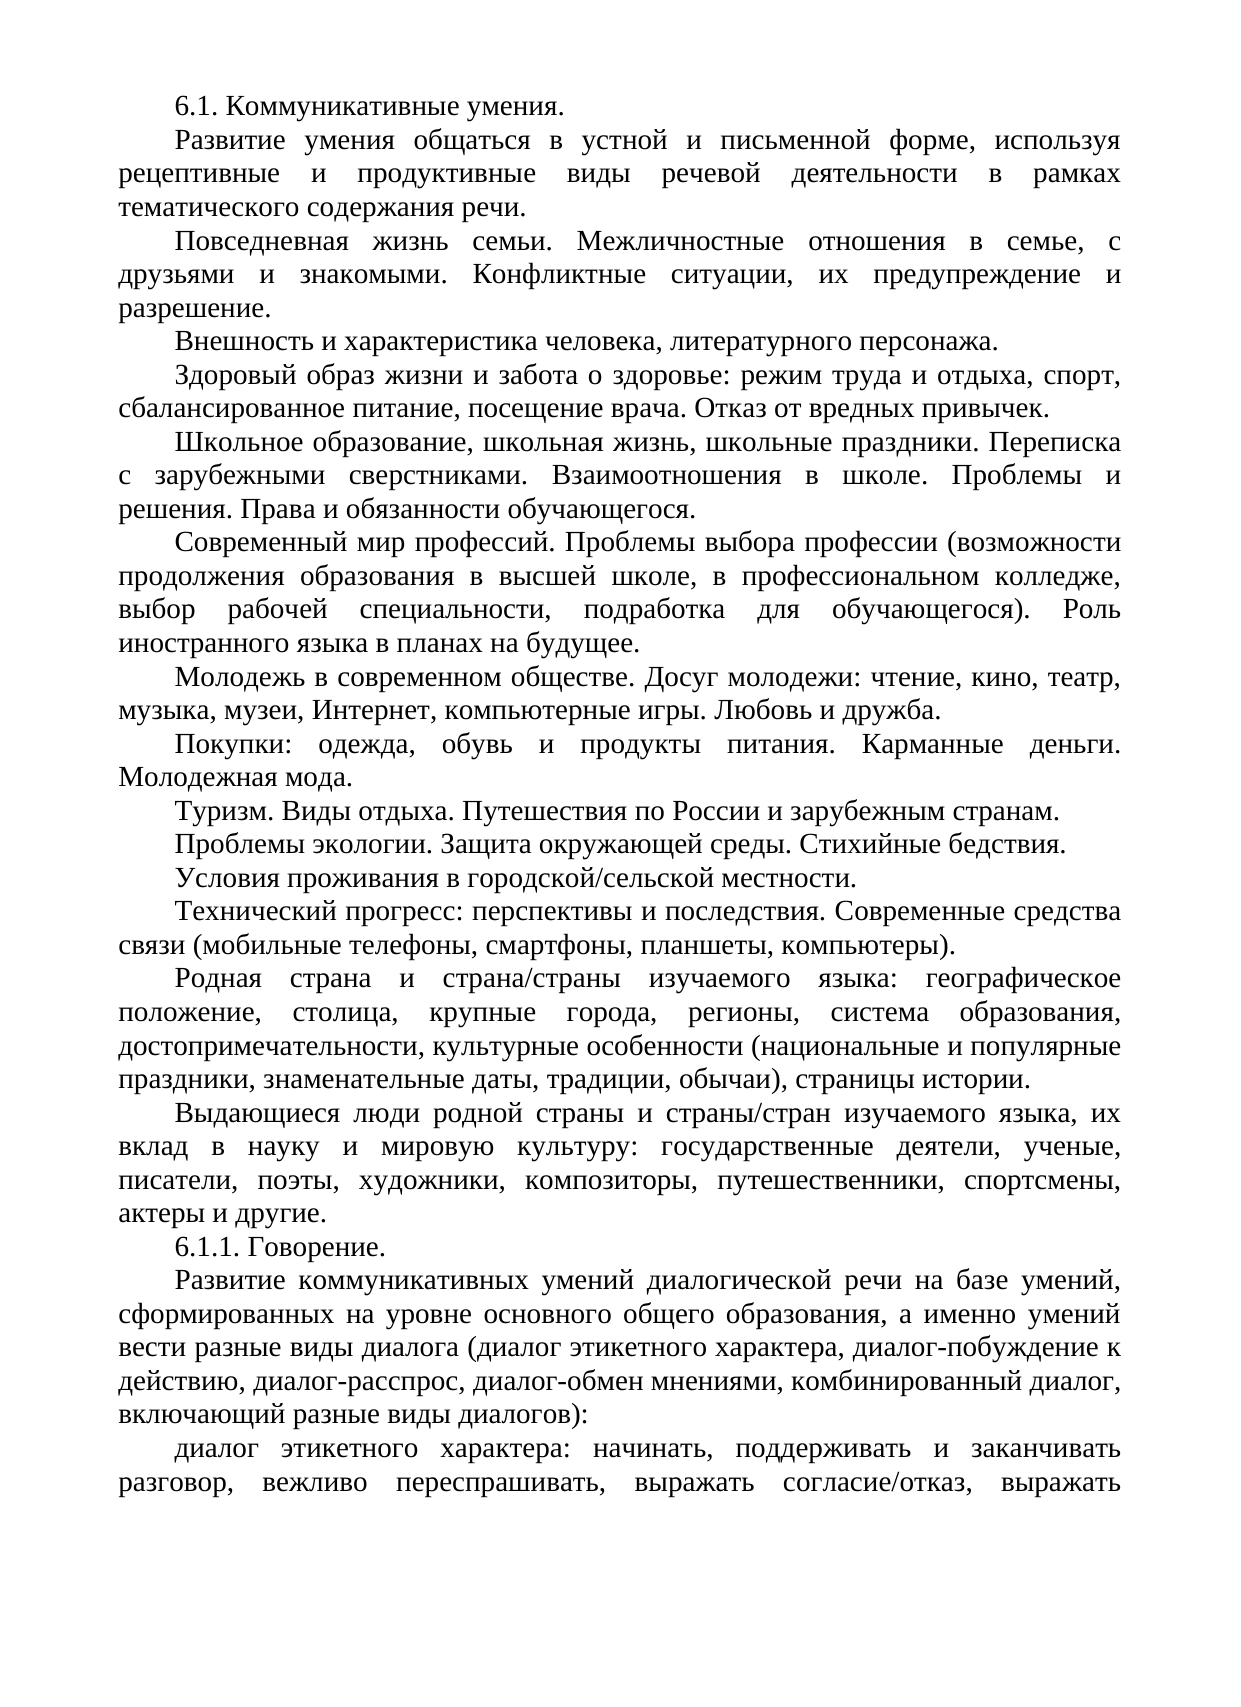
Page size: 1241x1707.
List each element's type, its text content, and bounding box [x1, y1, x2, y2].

text Повседневная жизнь семьи. Межличностные отношения в семье, с друзьями и знакомыми. Конфликтные ситуации, их предупреждение и разрешение. [118, 223, 1122, 323]
text Развитие умения общаться в устной и письменной форме, используя рецептивные и продуктивные виды речевой деятельности в рамках тематического содержания речи. [118, 122, 1122, 223]
text Развитие коммуникативных умений диалогической речи на базе умений, сформированных на уровне основного общего образования, а именно умений вести разные виды диалога (диалог этикетного характера, диалог-побуждение к действию, диалог-расспрос, диалог-обмен мнениями, комбинированный диалог, включающий разные виды диалогов): [118, 1262, 1122, 1430]
text Здоровый образ жизни и забота о здоровье: режим труда и отдыха, спорт, сбалансированное питание, посещение врача. Отказ от вредных привычек. [118, 357, 1122, 424]
text Внешность и характеристика человека, литературного персонажа. [118, 323, 1122, 357]
text Родная страна и страна/страны изучаемого языка: географическое положение, столица, крупные города, регионы, система образования, достопримечательности, культурные особенности (национальные и популярные праздники, знаменательные даты, традиции, обычаи), страницы истории. [118, 961, 1122, 1095]
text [118, 1430, 1122, 1497]
text Проблемы экологии. Защита окружающей среды. Стихийные бедствия. [118, 826, 1122, 860]
text 6.1.1. Говорение. [118, 1229, 1122, 1262]
text Молодежь в современном обществе. Досуг молодежи: чтение, кино, театр, музыка, музеи, Интернет, компьютерные игры. Любовь и дружба. [118, 659, 1122, 726]
text Современный мир профессий. Проблемы выбора профессии (возможности продолжения образования в высшей школе, в профессиональном колледже, выбор рабочей специальности, подработка для обучающегося). Роль иностранного языка в планах на будущее. [118, 524, 1122, 659]
text 6.1. Коммуникативные умения. [118, 88, 1122, 122]
text Условия проживания в городской/сельской местности. [118, 860, 1122, 893]
text Туризм. Виды отдыха. Путешествия по России и зарубежным странам. [118, 793, 1122, 826]
text Технический прогресс: перспективы и последствия. Современные средства связи (мобильные телефоны, смартфоны, планшеты, компьютеры). [118, 893, 1122, 961]
text Выдающиеся люди родной страны и страны/стран изучаемого языка, их вклад в науку и мировую культуру: государственные деятели, ученые, писатели, поэты, художники, композиторы, путешественники, спортсмены, актеры и другие. [118, 1095, 1122, 1229]
text Школьное образование, школьная жизнь, школьные праздники. Переписка с зарубежными сверстниками. Взаимоотношения в школе. Проблемы и решения. Права и обязанности обучающегося. [118, 424, 1122, 524]
text Покупки: одежда, обувь и продукты питания. Карманные деньги. Молодежная мода. [118, 726, 1122, 793]
